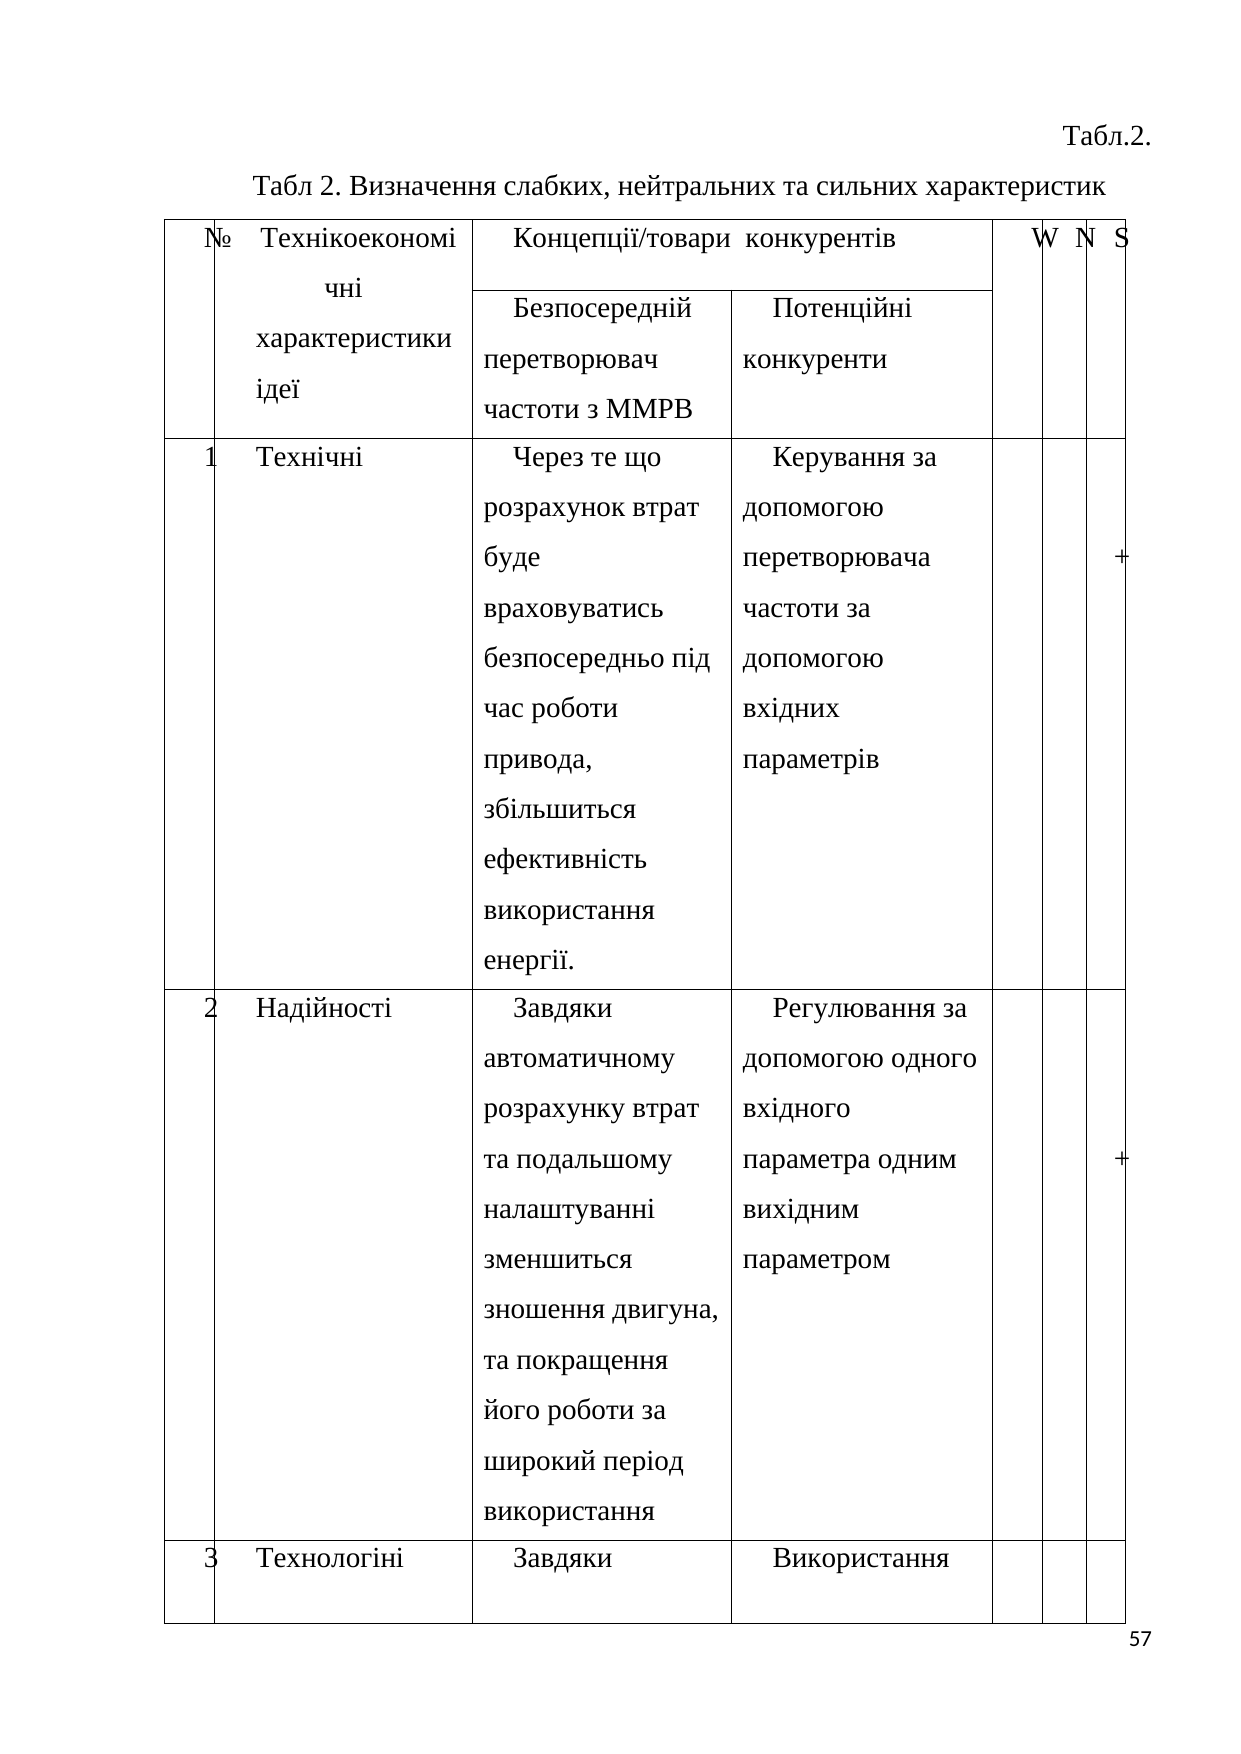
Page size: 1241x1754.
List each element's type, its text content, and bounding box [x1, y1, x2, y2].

table_cell Керування за допомогою перетворювача частоти за допомогою вхідних параметрів [732, 439, 992, 989]
table_cell 2 [165, 990, 214, 1539]
table_cell Технічні [215, 439, 472, 989]
table_cell + [1087, 439, 1125, 989]
table_header № [165, 220, 214, 438]
table_cell + [1087, 990, 1125, 1539]
table_cell [993, 439, 1042, 989]
table_cell Через те що розрахунок втрат буде враховуватись безпосередньо під час роботи привода, збільшиться ефективність використання енергії. [473, 439, 731, 989]
text Табл 2. Визначення слабких, нейтральних та сильних характеристик [177, 168, 1152, 202]
table_cell 3 [165, 1541, 214, 1623]
table_cell [993, 990, 1042, 1539]
text Табл.2. [177, 118, 1152, 152]
table_cell [1043, 439, 1086, 989]
table_cell Безпосередній перетворювач частоти з ММРВ [473, 291, 731, 438]
table_cell Потенційні конкуренти [732, 291, 992, 438]
table_cell [1043, 990, 1086, 1539]
table_header S [1087, 220, 1125, 438]
table_cell Завдяки автоматичному розрахунку втрат та подальшому налаштуванні зменшиться зношення двигуна, та покращення його роботи за широкий період використання [473, 990, 731, 1539]
table_header W [993, 220, 1042, 438]
table_header Концепції/товари конкурентів [473, 220, 992, 289]
table_cell [1087, 1541, 1125, 1623]
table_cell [473, 1541, 731, 1623]
table_cell Регулювання за допомогою одного вхідного параметра одним вихідним параметром [732, 990, 992, 1539]
table_header N [1043, 220, 1086, 438]
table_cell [732, 1541, 992, 1623]
table_cell [993, 1541, 1042, 1623]
table_header Технікоекономічні характеристики ідеї [215, 220, 472, 438]
table_cell Технологіні [215, 1541, 472, 1623]
table_cell Надійності [215, 990, 472, 1539]
table_cell 1 [165, 439, 214, 989]
table_cell + [1043, 1541, 1086, 1623]
